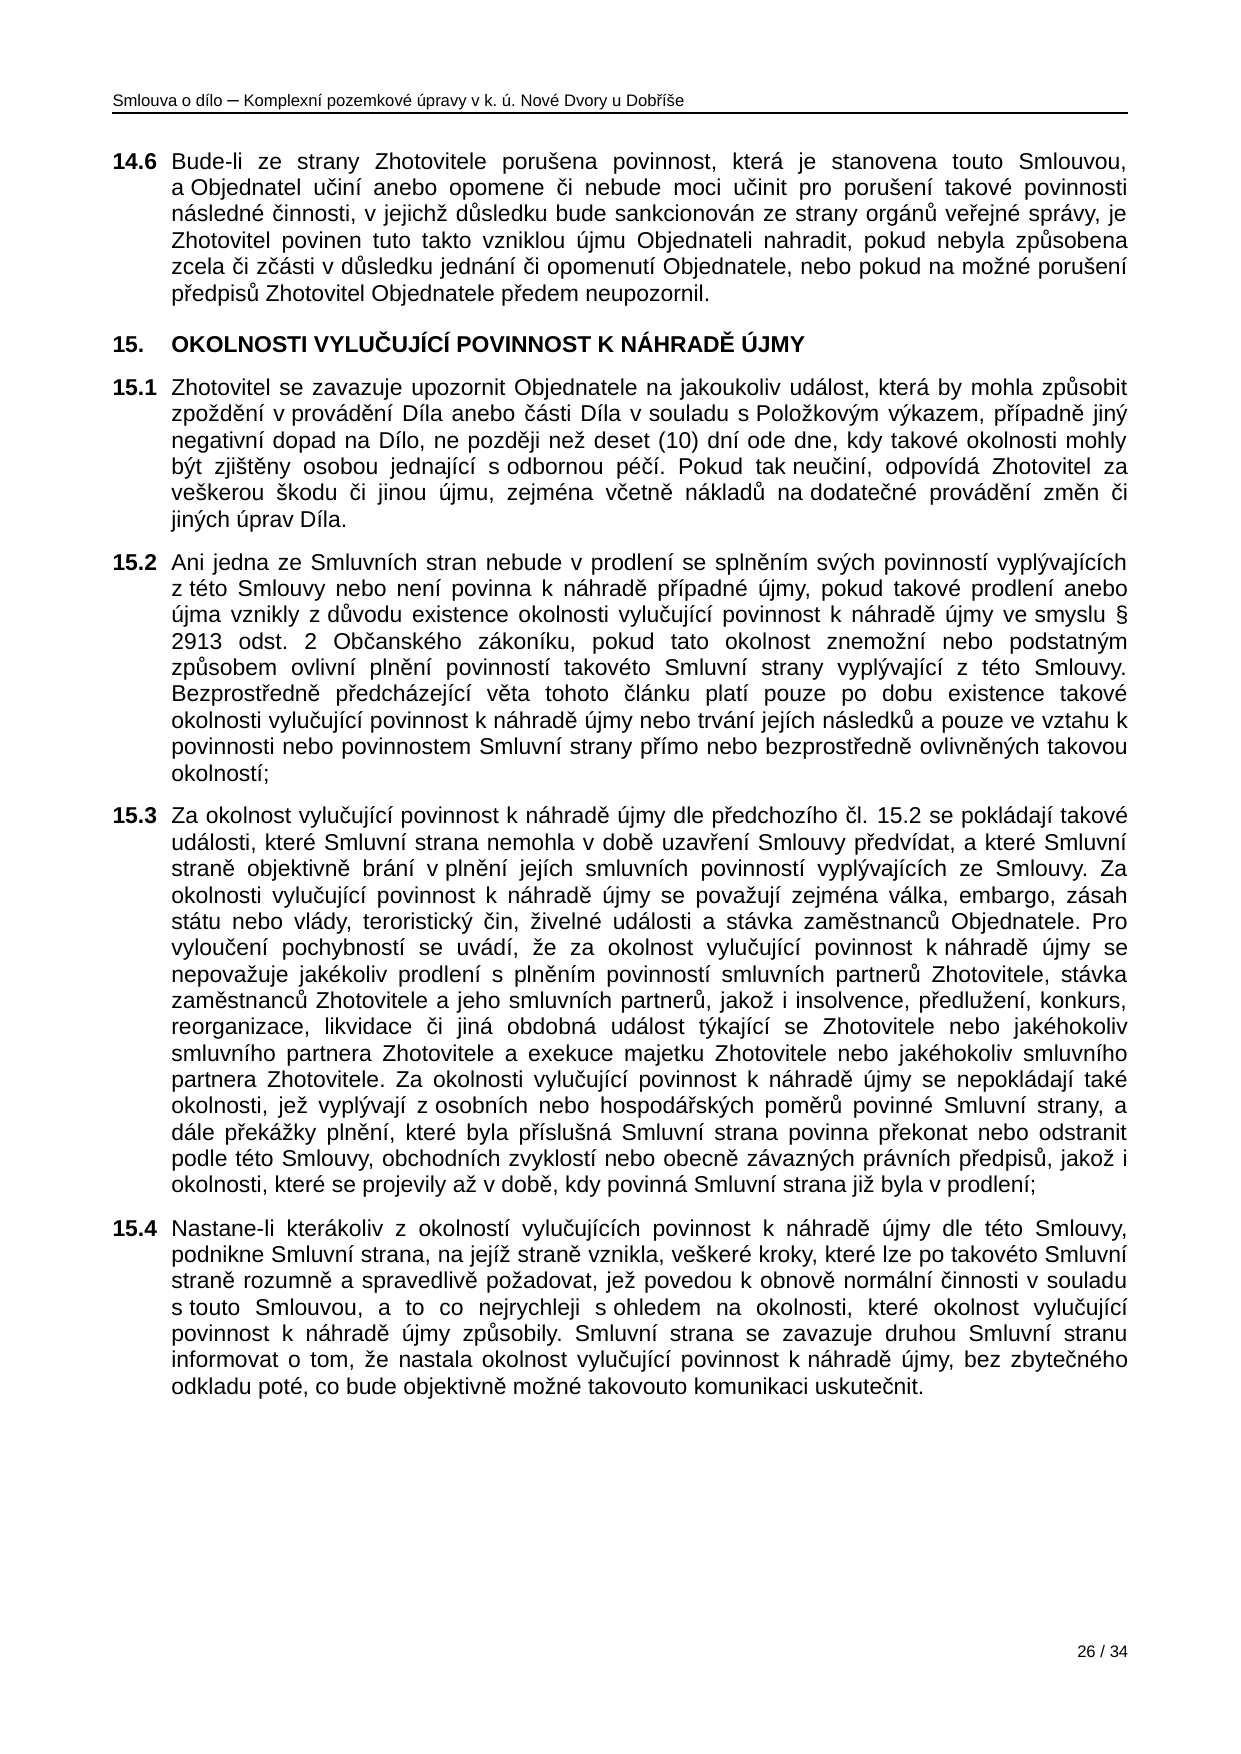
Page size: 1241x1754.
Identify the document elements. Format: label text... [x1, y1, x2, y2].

text Bude-li ze strany Zhotovitele porušena povinnost, která je stanovena touto Smlouvou, a Objednatel učiní anebo opomene či nebude moci učinit pro porušení takové povinnosti následné činnosti, v jejichž důsledku bude sankcionován ze strany orgánů veřejné správy, je Zhotovitel povinen tuto takto vzniklou újmu Objednateli nahradit, pokud nebyla způsobena zcela či zčásti v důsledku jednání či opomenutí Objednatele, nebo pokud na možné porušení předpisů Zhotovitel Objednatele předem neupozornil. [112, 148, 1128, 306]
text Ani jedna ze Smluvních stran nebude v prodlení se splněním svých povinností vyplývajících z této Smlouvy nebo není povinna k náhradě případné újmy, pokud takové prodlení anebo újma vznikly z důvodu existence okolnosti vylučující povinnost k náhradě újmy ve smyslu § 2913 odst. 2 Občanského zákoníku, pokud tato okolnost znemožní nebo podstatným způsobem ovlivní plnění povinností takovéto Smluvní strany vyplývající z této Smlouvy. Bezprostředně předcházející věta tohoto článku platí pouze po dobu existence takové okolnosti vylučující povinnost k náhradě újmy nebo trvání jejích následků a pouze ve vztahu k povinnosti nebo povinnostem Smluvní strany přímo nebo bezprostředně ovlivněných takovou okolností; [112, 549, 1128, 786]
text Okolnosti vylučující povinnost k náhradě újmy [112, 331, 1128, 357]
text Za okolnost vylučující povinnost k náhradě újmy dle předchozího čl. 15.2 se pokládají takové události, které Smluvní strana nemohla v době uzavření Smlouvy předvídat, a které Smluvní straně objektivně brání v plnění jejích smluvních povinností vyplývajících ze Smlouvy. Za okolnosti vylučující povinnost k náhradě újmy se považují zejména válka, embargo, zásah státu nebo vlády, teroristický čin, živelné události a stávka zaměstnanců Objednatele. Pro vyloučení pochybností se uvádí, že za okolnost vylučující povinnost k náhradě újmy se nepovažuje jakékoliv prodlení s plněním povinností smluvních partnerů Zhotovitele, stávka zaměstnanců Zhotovitele a jeho smluvních partnerů, jakož i insolvence, předlužení, konkurs, reorganizace, likvidace či jiná obdobná událost týkající se Zhotovitele nebo jakéhokoliv smluvního partnera Zhotovitele a exekuce majetku Zhotovitele nebo jakéhokoliv smluvního partnera Zhotovitele. Za okolnosti vylučující povinnost k náhradě újmy se nepokládají také okolnosti, jež vyplývají z osobních nebo hospodářských poměrů povinné Smluvní strany, a dále překážky plnění, které byla příslušná Smluvní strana povinna překonat nebo odstranit podle této Smlouvy, obchodních zvyklostí nebo obecně závazných právních předpisů, jakož i okolnosti, které se projevily až v době, kdy povinná Smluvní strana již byla v prodlení; [112, 802, 1128, 1198]
text Nastane-li kterákoliv z okolností vylučujících povinnost k náhradě újmy dle této Smlouvy, podnikne Smluvní strana, na jejíž straně vznikla, veškeré kroky, které lze po takovéto Smluvní straně rozumně a spravedlivě požadovat, jež povedou k obnově normální činnosti v souladu s touto Smlouvou, a to co nejrychleji s ohledem na okolnosti, které okolnost vylučující povinnost k náhradě újmy způsobily. Smluvní strana se zavazuje druhou Smluvní stranu informovat o tom, že nastala okolnost vylučující povinnost k náhradě újmy, bez zbytečného odkladu poté, co bude objektivně možné takovouto komunikaci uskutečnit. [112, 1214, 1128, 1399]
text Zhotovitel se zavazuje upozornit Objednatele na jakoukoliv událost, která by mohla způsobit zpoždění v provádění Díla anebo části Díla v souladu s Položkovým výkazem, případně jiný negativní dopad na Dílo, ne později než deset (10) dní ode dne, kdy takové okolnosti mohly být zjištěny osobou jednající s odbornou péčí. Pokud tak neučiní, odpovídá Zhotovitel za veškerou škodu či jinou újmu, zejména včetně nákladů na dodatečné provádění změn či jiných úprav Díla. [112, 374, 1128, 532]
